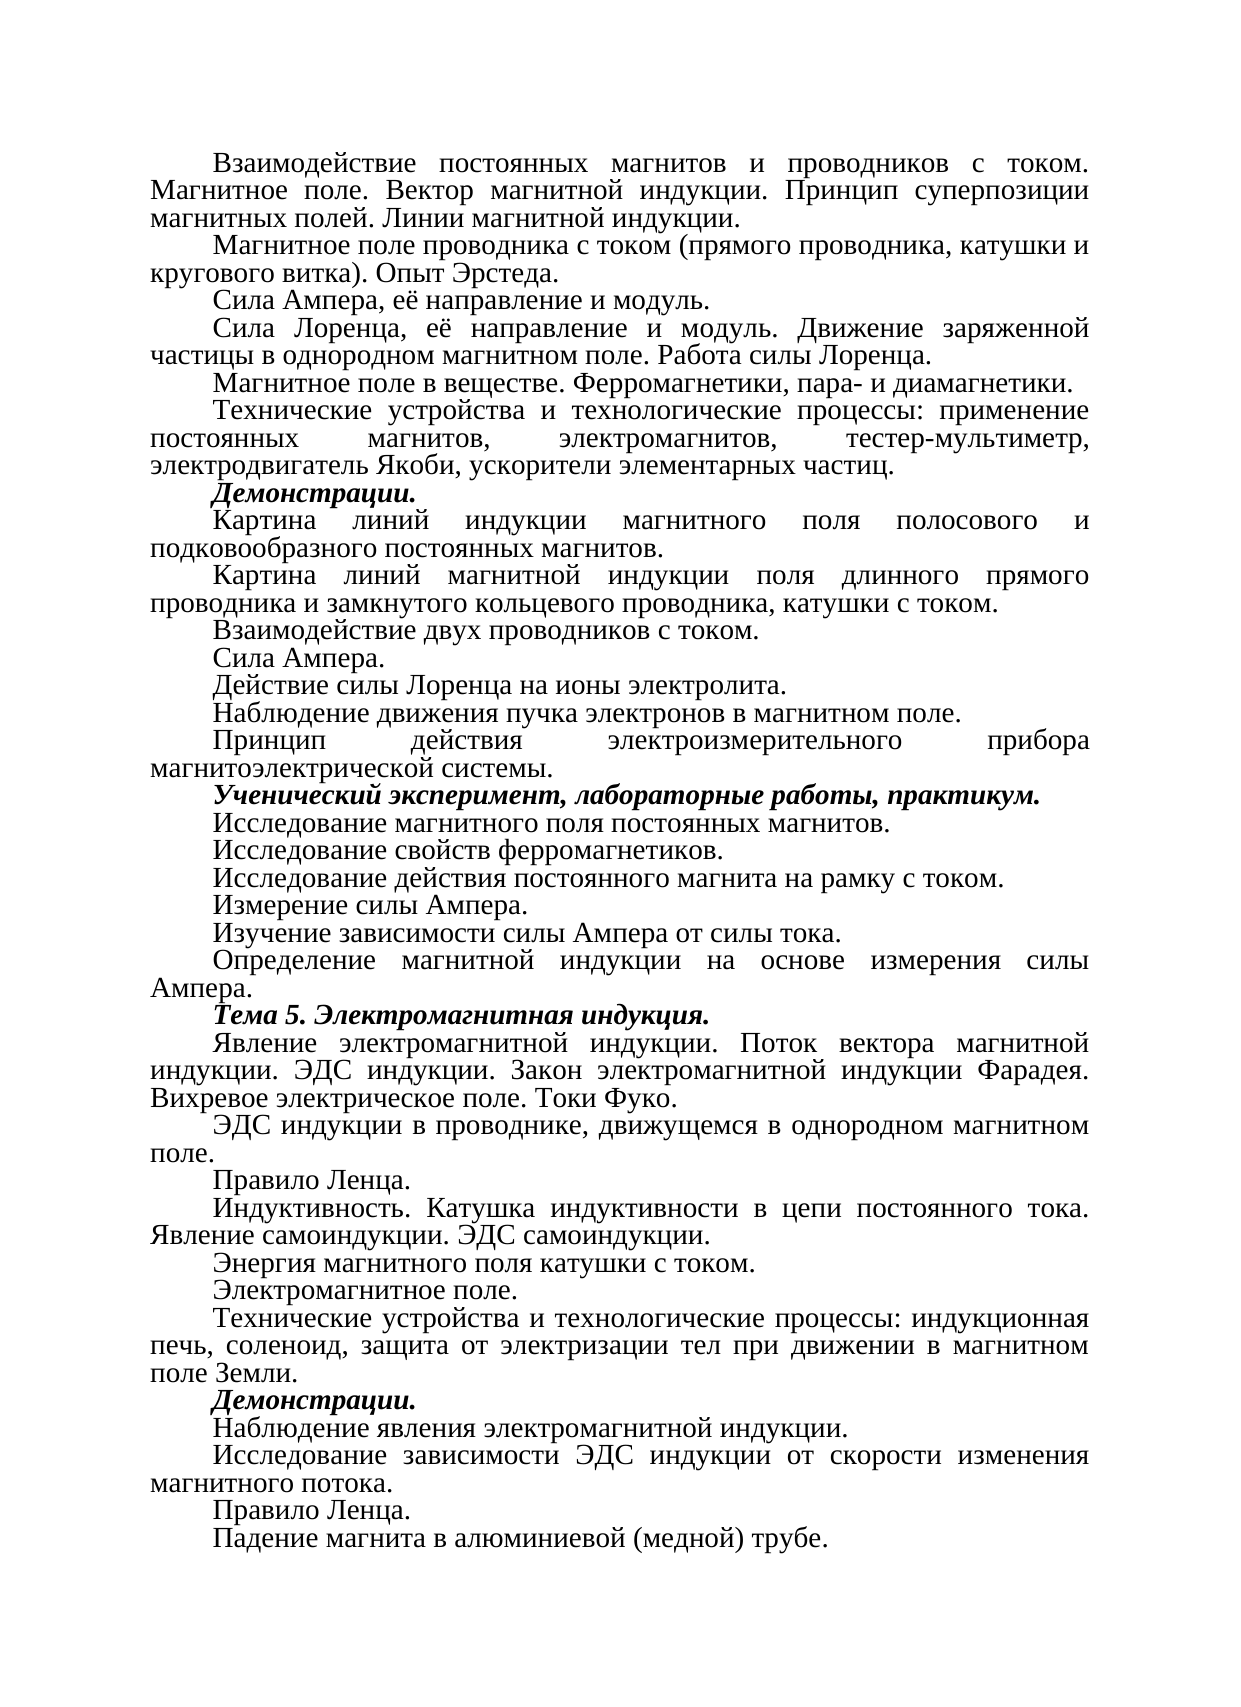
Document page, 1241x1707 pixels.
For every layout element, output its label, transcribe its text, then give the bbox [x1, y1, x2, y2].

text Изучение зависимости силы Ампера от силы тока. [150, 920, 1090, 947]
text Ученический эксперимент, лабораторные работы, практикум. [150, 782, 1090, 810]
text Определение магнитной индукции на основе измерения силы Ампера. [150, 947, 1090, 1002]
text Правило Ленца. [150, 1497, 1090, 1525]
text Демонстрации. [150, 1387, 1090, 1415]
text Падение магнита в алюминиевой (медной) трубе. [150, 1525, 1090, 1552]
text Наблюдение движения пучка электронов в магнитном поле. [150, 700, 1090, 727]
text Наблюдение явления электромагнитной индукции. [150, 1415, 1090, 1442]
text Исследование зависимости ЭДС индукции от скорости изменения магнитного потока. [150, 1442, 1090, 1497]
text Энергия магнитного поля катушки с током. [150, 1250, 1090, 1277]
text Сила Ампера, её направление и модуль. [150, 287, 1090, 315]
text Измерение силы Ампера. [150, 892, 1090, 920]
text Магнитное поле проводника с током (прямого проводника, катушки и кругового витка). Опыт Эрстеда. [150, 232, 1090, 287]
text Электромагнитное поле. [150, 1277, 1090, 1305]
text Демонстрации. [150, 480, 1090, 507]
text Тема 5. Электромагнитная индукция. [150, 1002, 1090, 1030]
text Явление электромагнитной индукции. Поток вектора магнитной индукции. ЭДС индукции. Закон электромагнитной индукции Фарадея. Вихревое электрическое поле. Токи Фуко. [150, 1030, 1090, 1112]
text Индуктивность. Катушка индуктивности в цепи постоянного тока. Явление самоиндукции. ЭДС самоиндукции. [150, 1195, 1090, 1250]
text Картина линий магнитной индукции поля длинного прямого проводника и замкнутого кольцевого проводника, катушки с током. [150, 562, 1090, 617]
text Действие силы Лоренца на ионы электролита. [150, 672, 1090, 700]
text Исследование действия постоянного магнита на рамку с током. [150, 865, 1090, 892]
text Технические устройства и технологические процессы: применение постоянных магнитов, электромагнитов, тестер-мультиметр, электродвигатель Якоби, ускорители элементарных частиц. [150, 397, 1090, 480]
text Взаимодействие двух проводников с током. [150, 617, 1090, 645]
text Магнитное поле в веществе. Ферромагнетики, пара- и диамагнетики. [150, 370, 1090, 397]
text Исследование свойств ферромагнетиков. [150, 837, 1090, 865]
text ЭДС индукции в проводнике, движущемся в однородном магнитном поле. [150, 1112, 1090, 1167]
text Взаимодействие постоянных магнитов и проводников с током. Магнитное поле. Вектор магнитной индукции. Принцип суперпозиции магнитных полей. Линии магнитной индукции. [150, 150, 1090, 232]
text Правило Ленца. [150, 1167, 1090, 1195]
text Принцип действия электроизмерительного прибора магнитоэлектрической системы. [150, 727, 1090, 782]
text Сила Ампера. [150, 645, 1090, 672]
text Картина линий индукции магнитного поля полосового и подковообразного постоянных магнитов. [150, 507, 1090, 562]
text Сила Лоренца, её направление и модуль. Движение заряженной частицы в однородном магнитном поле. Работа силы Лоренца. [150, 315, 1090, 370]
text Исследование магнитного поля постоянных магнитов. [150, 810, 1090, 837]
text Технические устройства и технологические процессы: индукционная печь, соленоид, защита от электризации тел при движении в магнитном поле Земли. [150, 1305, 1090, 1387]
